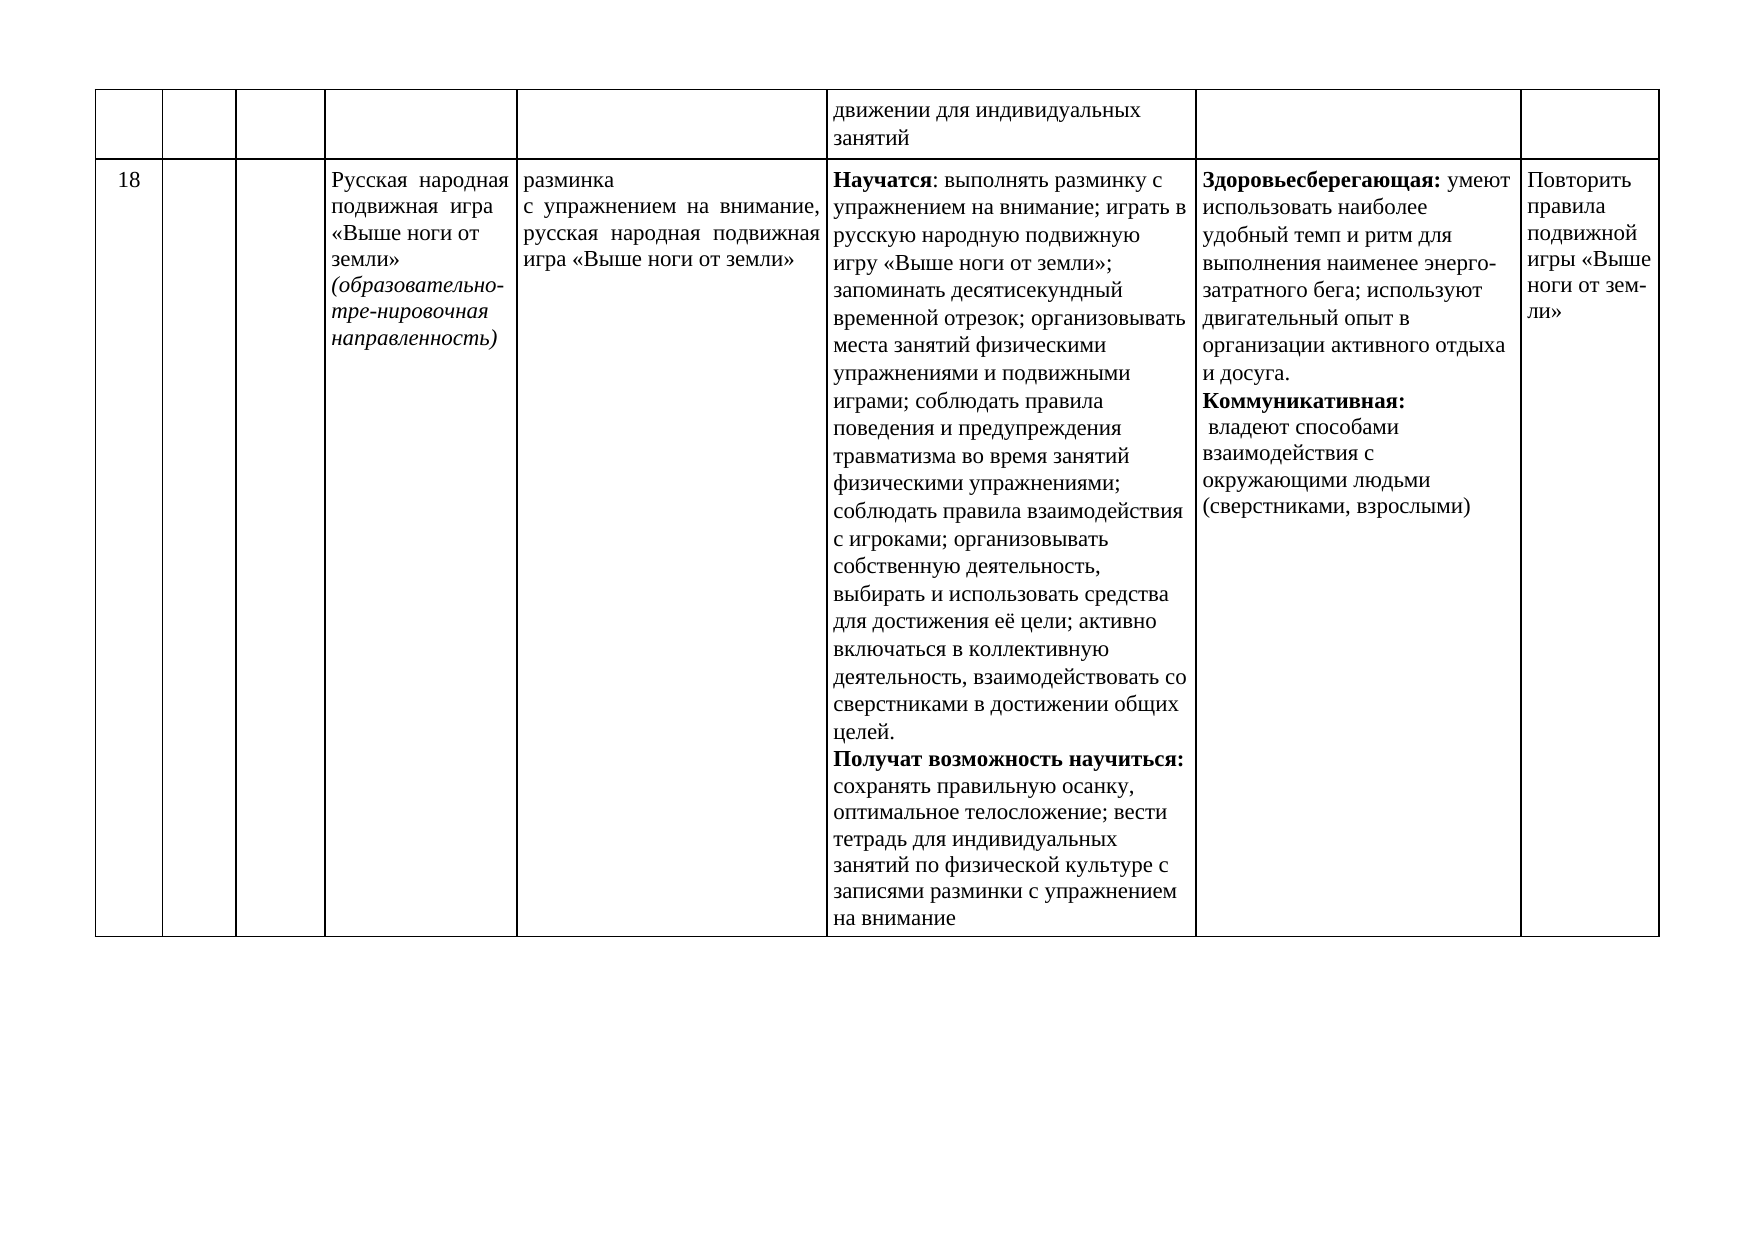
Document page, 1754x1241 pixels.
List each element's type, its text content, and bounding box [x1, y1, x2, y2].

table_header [828, 90, 1195, 158]
table_cell разминка с упражнением на внимание, русская народная подвижная игра «Выше ноги от земли» [518, 160, 826, 936]
table_cell Здоровьесберегающая: умеют использовать наиболее удобный темп и ритм для выполнения наименее энерго-затратного бега; используют двигательный опыт в организации активного отдыха и досуга. Коммуникативная: владеют способами взаимодействия с окружающими людьми (сверстниками, взрослыми) [1197, 160, 1520, 936]
table_cell 18 [96, 160, 162, 936]
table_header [1197, 90, 1520, 158]
table_header 17 [96, 90, 162, 158]
table_cell Научатся: выполнять разминку с упражнением на внимание; играть в русскую народную подвижную игру «Выше ноги от земли»; запоминать десятисекундный временной отрезок; организовывать места занятий физическими упражнениями и подвижными играми; соблюдать правила поведения и предупреждения травматизма во время занятий физическими упражнениями; соблюдать правила взаимодействия с игроками; организовывать собственную деятельность, выбирать и использовать средства для достижения её цели; активно включаться в коллективную деятельность, взаимодействовать со сверстниками в достижении общих целей. Получат возможность научиться: сохранять правильную осанку, оптимальное телосложение; вести тетрадь для индивидуальных занятий по физической культуре с записями разминки с упражнением на внимание [828, 160, 1195, 936]
table_cell [163, 160, 235, 936]
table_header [326, 90, 516, 158]
table_cell Повторить правила подвижной игры «Выше ноги от зем-ли» [1522, 160, 1658, 936]
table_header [518, 90, 826, 158]
table_cell Русская народная подвижная игра «Выше ноги от земли» (образовательно-тре-нировочная направленность) [326, 160, 516, 936]
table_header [1522, 90, 1658, 158]
table_header [163, 90, 235, 158]
table_cell [237, 160, 324, 936]
table_header [237, 90, 324, 158]
